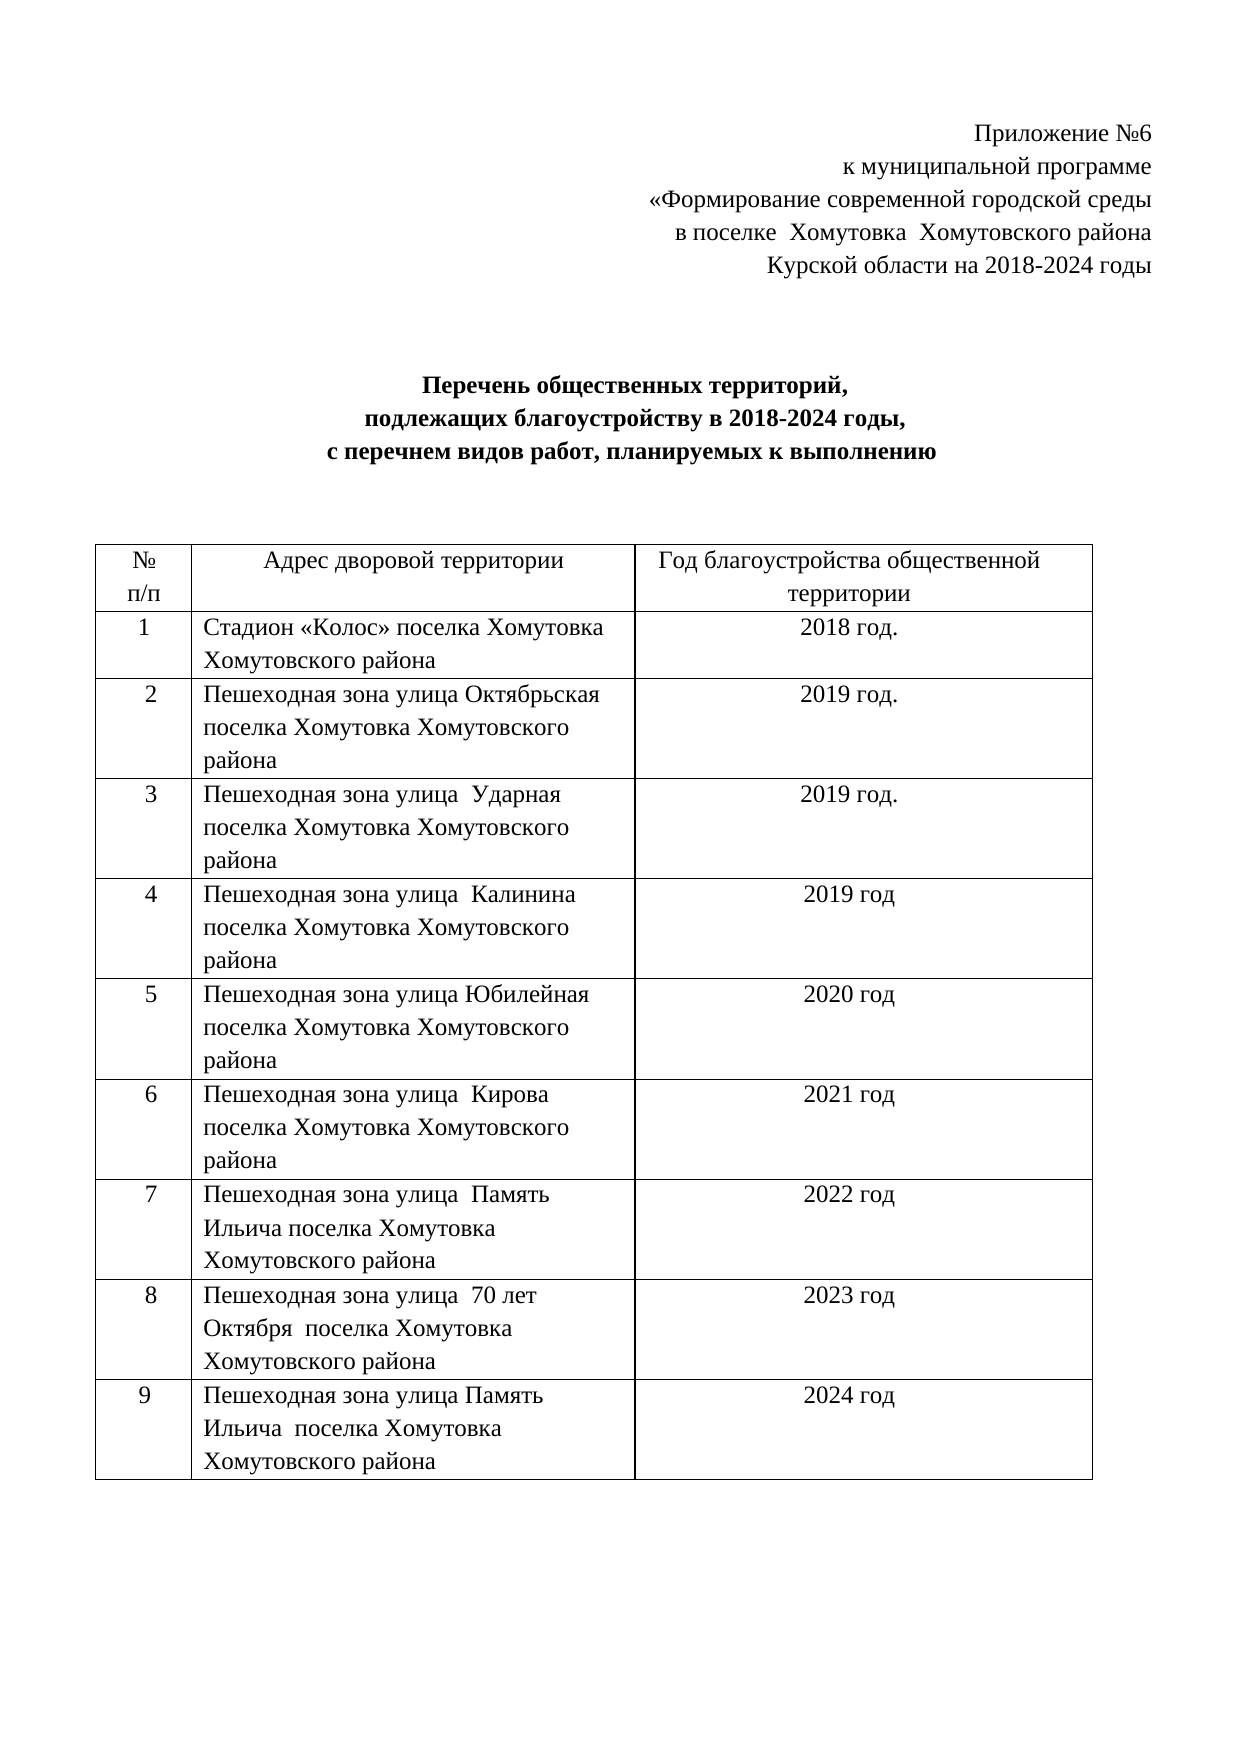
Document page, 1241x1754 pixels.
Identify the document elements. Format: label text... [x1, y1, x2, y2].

table_cell Стадион «Колос» поселка Хомутовка Хомутовского района [192, 612, 634, 678]
table_cell 2 [96, 679, 191, 778]
table_cell Пешеходная зона улица Память Ильича поселка Хомутовка Хомутовского района [192, 1380, 634, 1479]
table_cell 4 [96, 879, 191, 978]
table_cell 2019 год. [636, 779, 1092, 878]
table_cell Пешеходная зона улица Октябрьская поселка Хомутовка Хомутовского района [192, 679, 634, 778]
table_cell Пешеходная зона улица Калинина поселка Хомутовка Хомутовского района [192, 879, 634, 978]
text «Формирование современной городской среды [118, 184, 1152, 213]
text Приложение №6 [118, 118, 1152, 147]
text в поселке Хомутовка Хомутовского района [118, 217, 1152, 246]
table_cell 8 [96, 1280, 191, 1379]
text Перечень общественных территорий, [118, 370, 1152, 399]
table_cell Пешеходная зона улица Ударная поселка Хомутовка Хомутовского района [192, 779, 634, 878]
table_cell 2019 год. [636, 679, 1092, 778]
table_cell 1 [96, 612, 191, 678]
table_cell 2021 год [636, 1080, 1092, 1178]
table_cell 9 [96, 1380, 191, 1479]
text к муниципальной программе [118, 151, 1152, 180]
table_header Адрес дворовой территории [192, 545, 634, 611]
table_cell 3 [96, 779, 191, 878]
table_cell 7 [96, 1180, 191, 1279]
table_cell 2019 год [636, 879, 1092, 978]
text Курской области на 2018-2024 годы [118, 250, 1152, 279]
table_header Год благоустройства общественной территории [636, 545, 1092, 611]
table_cell Пешеходная зона улица 70 лет Октября поселка Хомутовка Хомутовского района [192, 1280, 634, 1379]
table_cell Пешеходная зона улица Память Ильича поселка Хомутовка Хомутовского района [192, 1180, 634, 1279]
table_header № п/п [96, 545, 191, 611]
table_cell 2023 год [636, 1280, 1092, 1379]
text с перечнем видов работ, планируемых к выполнению [118, 436, 1152, 465]
table_cell Пешеходная зона улица Юбилейная поселка Хомутовка Хомутовского района [192, 979, 634, 1078]
table_cell 2018 год. [636, 612, 1092, 678]
table_cell 6 [96, 1080, 191, 1178]
text подлежащих благоустройству в 2018-2024 годы, [118, 403, 1152, 432]
table_cell Пешеходная зона улица Кирова поселка Хомутовка Хомутовского района [192, 1080, 634, 1178]
table_cell 2022 год [636, 1180, 1092, 1279]
table_cell 2024 год [636, 1380, 1092, 1479]
table_cell 5 [96, 979, 191, 1078]
table_cell 2020 год [636, 979, 1092, 1078]
